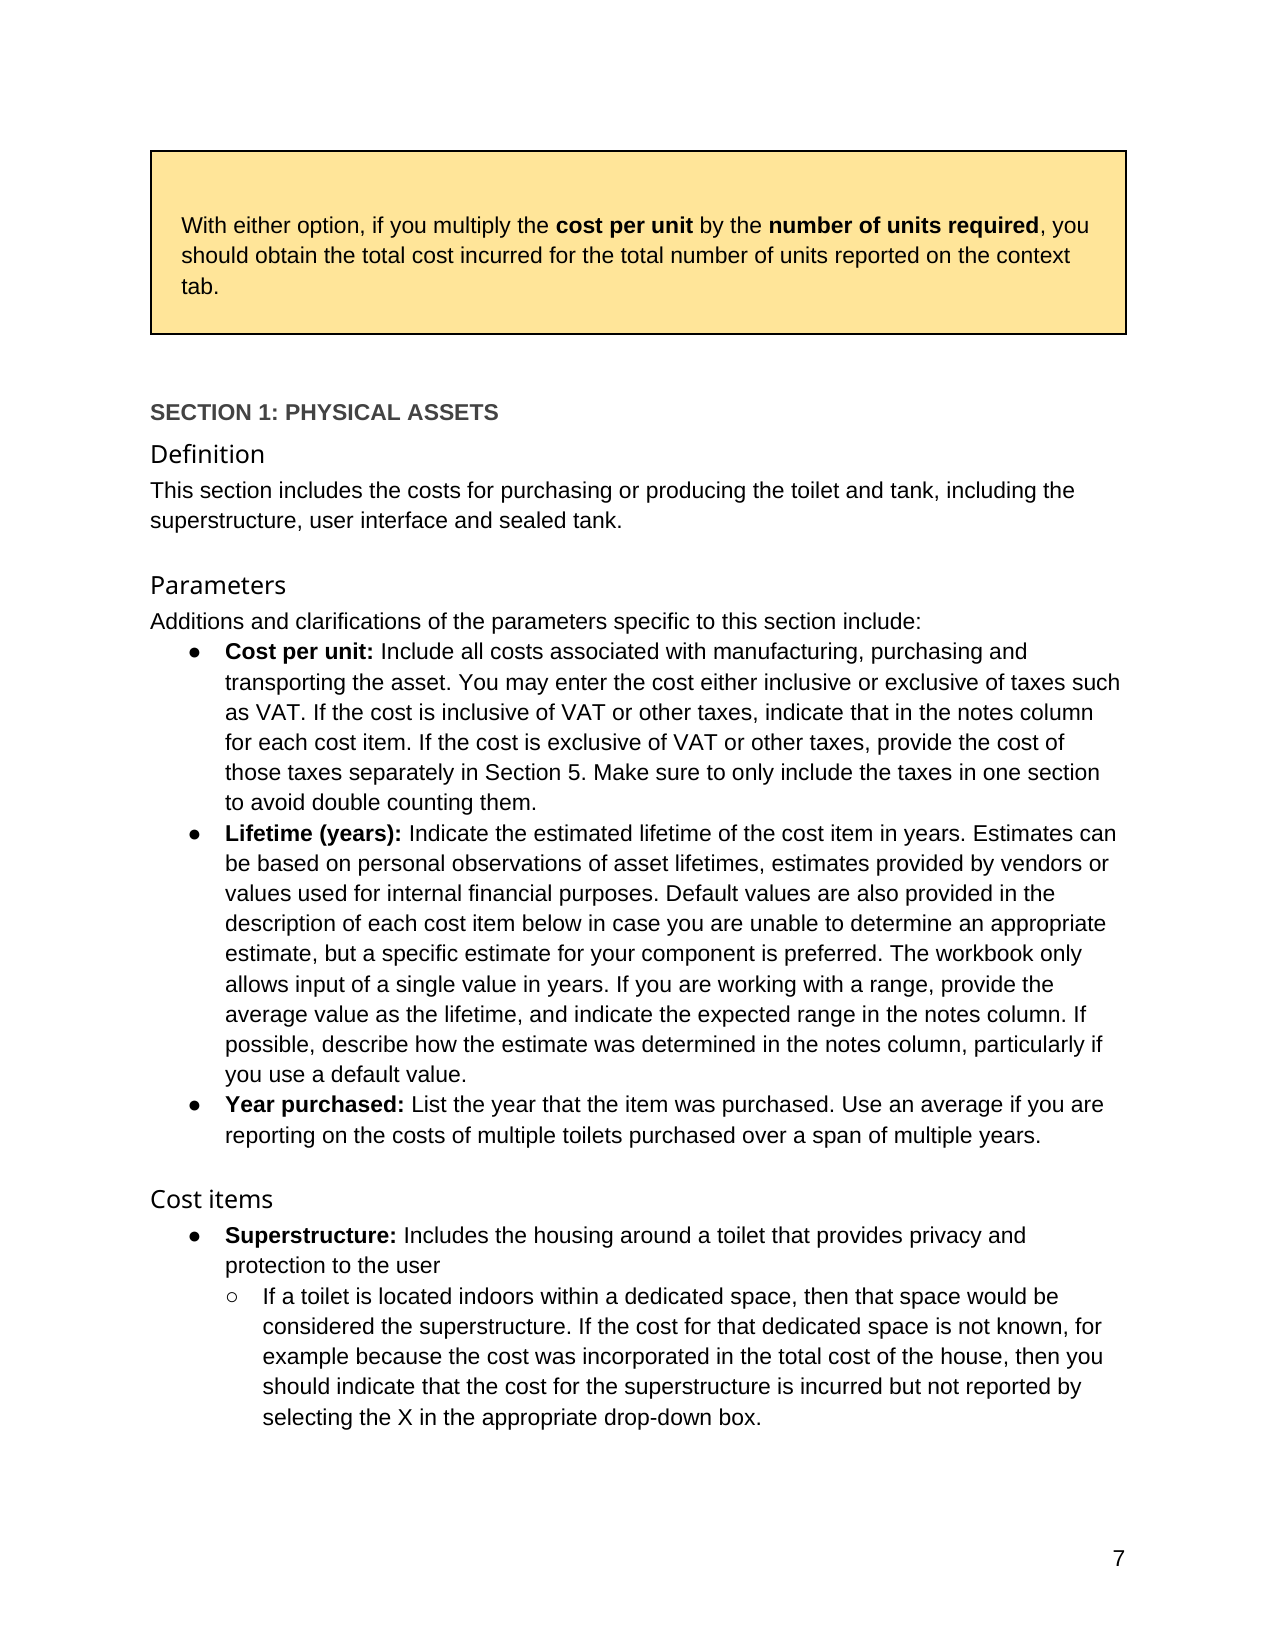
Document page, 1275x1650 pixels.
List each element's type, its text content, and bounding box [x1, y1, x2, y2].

text This section includes the costs for purchasing or producing the toilet and tank, including the superstructure, user interface and sealed tank. [150, 477, 1125, 534]
subtitle Definition [150, 437, 1125, 471]
list Lifetime (years): Indicate the estimated lifetime of the cost item in years. Estimates can be based on personal observations of asset lifetimes, estimates provided by vendors or values used for internal financial purposes. Default values are also provided in the description of each cost item below in case you are unable to determine an appropriate estimate, but a specific estimate for your component is preferred. The workbook only allows input of a single value in years. If you are working with a range, provide the average value as the lifetime, and indicate the expected range in the notes column. If possible, describe how the estimate was determined in the notes column, particularly if you use a default value. [187, 819, 1125, 1088]
subtitle Cost items [150, 1182, 1125, 1216]
subtitle SECTION 1: PHYSICAL ASSETS [150, 398, 1125, 425]
list Superstructure: Includes the housing around a toilet that provides privacy and protection to the user [187, 1222, 1125, 1279]
list Cost per unit: Include all costs associated with manufacturing, purchasing and transporting the asset. You may enter the cost either inclusive or exclusive of taxes such as VAT. If the cost is inclusive of VAT or other taxes, indicate that in the notes column for each cost item. If the cost is exclusive of VAT or other taxes, provide the cost of those taxes separately in Section 5. Make sure to only include the taxes in one section to avoid double counting them. [187, 638, 1125, 816]
list Year purchased: List the year that the item was purchased. Use an average if you are reporting on the costs of multiple toilets purchased over a span of multiple years. [187, 1091, 1125, 1148]
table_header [152, 152, 1125, 333]
subtitle Parameters [150, 568, 1125, 602]
list If a toilet is located indoors within a dedicated space, then that space would be considered the superstructure. If the cost for that dedicated space is not known, for example because the cost was incorporated in the total cost of the house, then you should indicate that the cost for the superstructure is incurred but not reported by selecting the X in the appropriate drop-down box. [225, 1283, 1125, 1430]
text Additions and clarifications of the parameters specific to this section include: [150, 608, 1125, 634]
